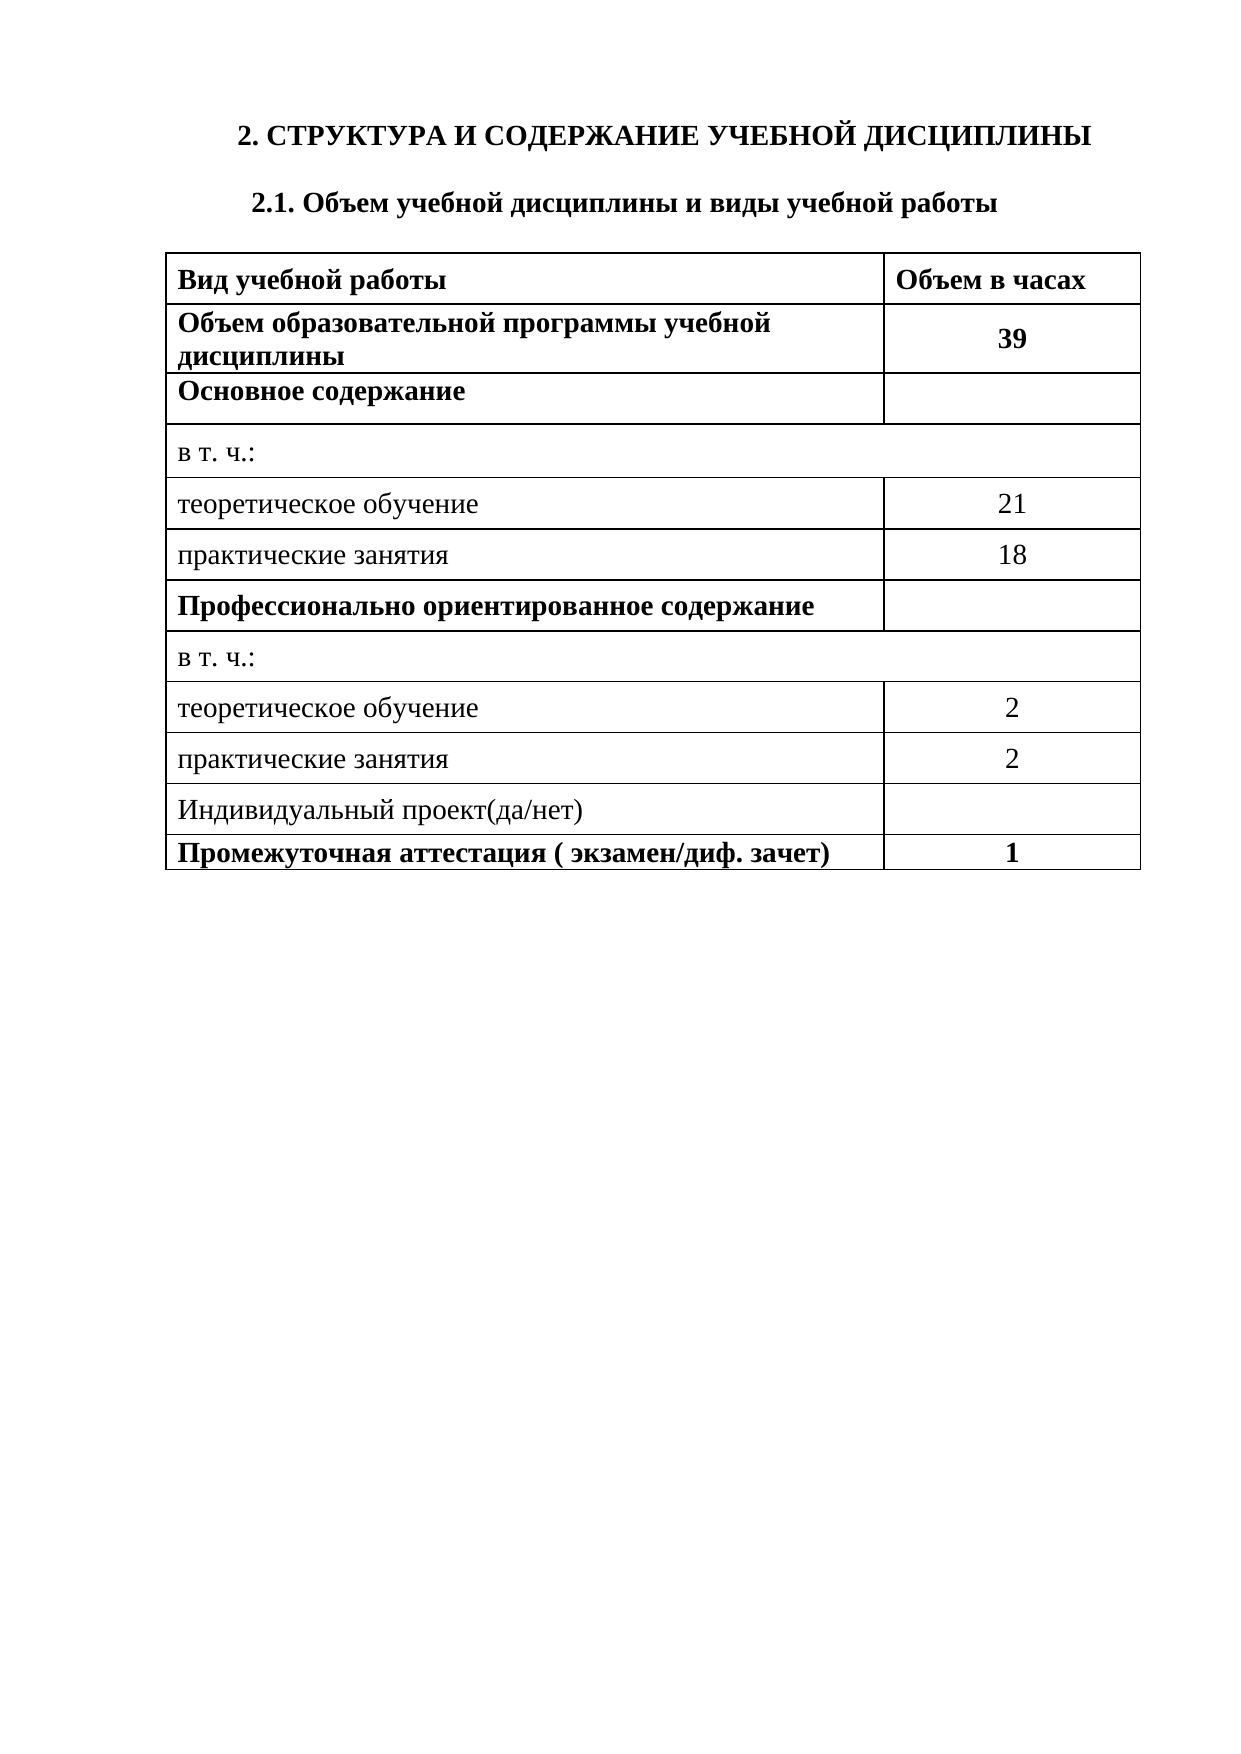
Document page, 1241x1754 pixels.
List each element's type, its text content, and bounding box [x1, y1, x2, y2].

table_cell 21 [885, 478, 1140, 528]
table_header Вид учебной работы [167, 254, 883, 303]
table_cell [885, 374, 1140, 423]
text 2. СТРУКТУРА И СОДЕРЖАНИЕ УЧЕБНОЙ ДИСЦИПЛИНЫ [177, 118, 1152, 152]
table_cell [885, 581, 1140, 630]
table_cell Индивидуальный проект(да/нет) [167, 784, 883, 834]
table_cell 39 [885, 305, 1140, 372]
table_cell 18 [885, 530, 1140, 579]
table_header Объем в часах [885, 254, 1140, 303]
table_cell в т. ч.: [167, 632, 1140, 681]
table_cell практические занятия [167, 530, 883, 579]
table_cell Основное содержание [167, 374, 883, 423]
table_cell Объем образовательной программы учебной дисциплины [167, 305, 883, 372]
table_cell практические занятия [167, 733, 883, 783]
table_cell теоретическое обучение [167, 478, 883, 528]
table_cell Промежуточная аттестация ( экзамен/диф. зачет) [167, 835, 883, 869]
table_cell 1 [885, 835, 1140, 869]
table_cell теоретическое обучение [167, 682, 883, 732]
table_cell 2 [885, 733, 1140, 783]
text 2.1. Объем учебной дисциплины и виды учебной работы [177, 185, 1152, 219]
table_cell Профессионально ориентированное содержание [167, 581, 883, 630]
table_cell [885, 784, 1140, 834]
table_cell 2 [885, 682, 1140, 732]
table_cell в т. ч.: [167, 425, 1140, 477]
